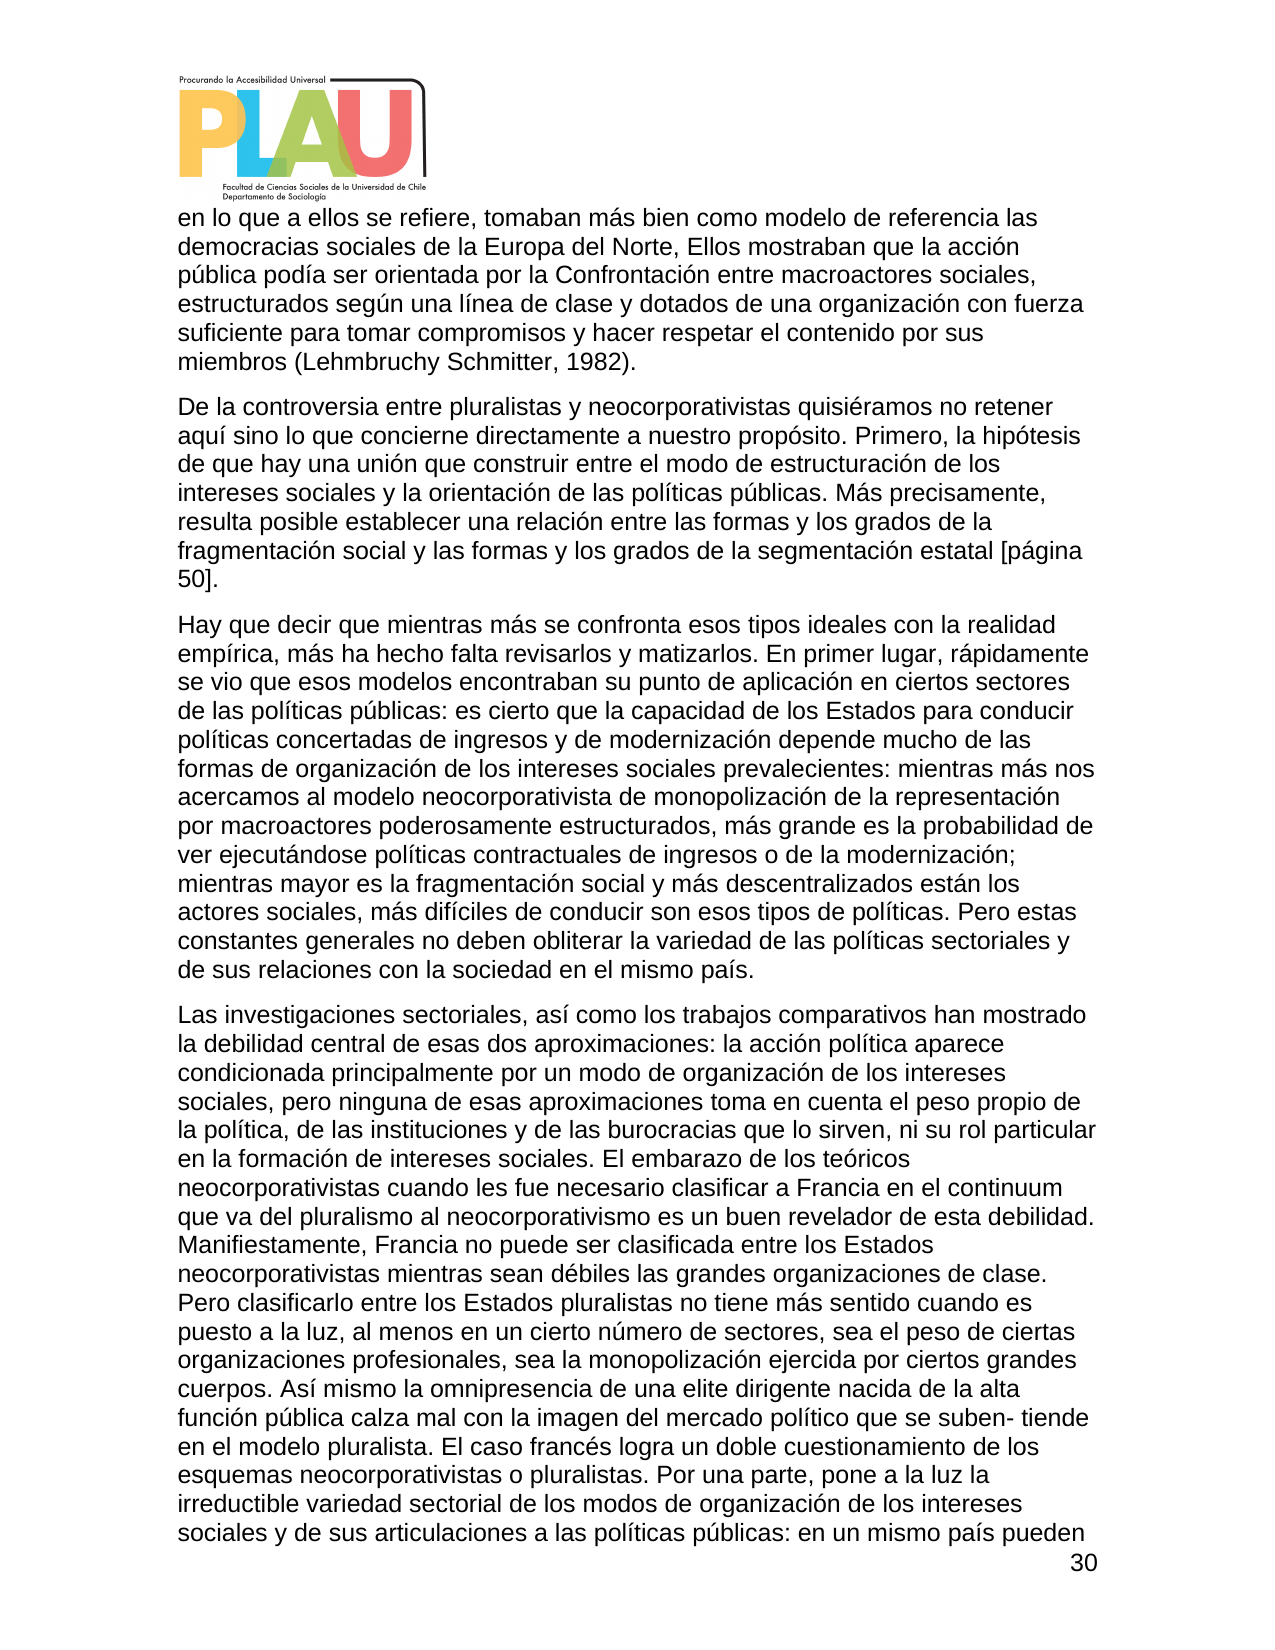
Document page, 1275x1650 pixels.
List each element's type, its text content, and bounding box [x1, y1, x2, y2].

text Hay que decir que mientras más se confronta esos tipos ideales con la realidad empírica, más ha hecho falta revisarlos y matizarlos. En primer lugar, rápidamente se vio que esos modelos encontraban su punto de aplicación en ciertos sectores de las políticas públicas: es cierto que la capacidad de los Estados para conducir políticas concertadas de ingresos y de modernización depende mucho de las formas de organización de los intereses sociales prevalecientes: mientras más nos acercamos al modelo neocorporativista de monopolización de la representación por macroactores poderosamente estructurados, más grande es la probabilidad de ver ejecutándose políticas contractuales de ingresos o de la modernización; mientras mayor es la fragmentación social y más descentralizados están los actores sociales, más difíciles de conducir son esos tipos de políticas. Pero estas constantes generales no deben obliterar la variedad de las políticas sectoriales y de sus relaciones con la sociedad en el mismo país. [177, 610, 1098, 984]
text De la controversia entre pluralistas y neocorporativistas quisiéramos no retener aquí sino lo que concierne directamente a nuestro propósito. Primero, la hipótesis de que hay una unión que construir entre el modo de estructuración de los intereses sociales y la orientación de las políticas públicas. Más precisamente, resulta posible establecer una relación entre las formas y los grados de la fragmentación social y las formas y los grados de la segmentación estatal [página 50]. [177, 392, 1098, 593]
picture [177, 73, 428, 203]
